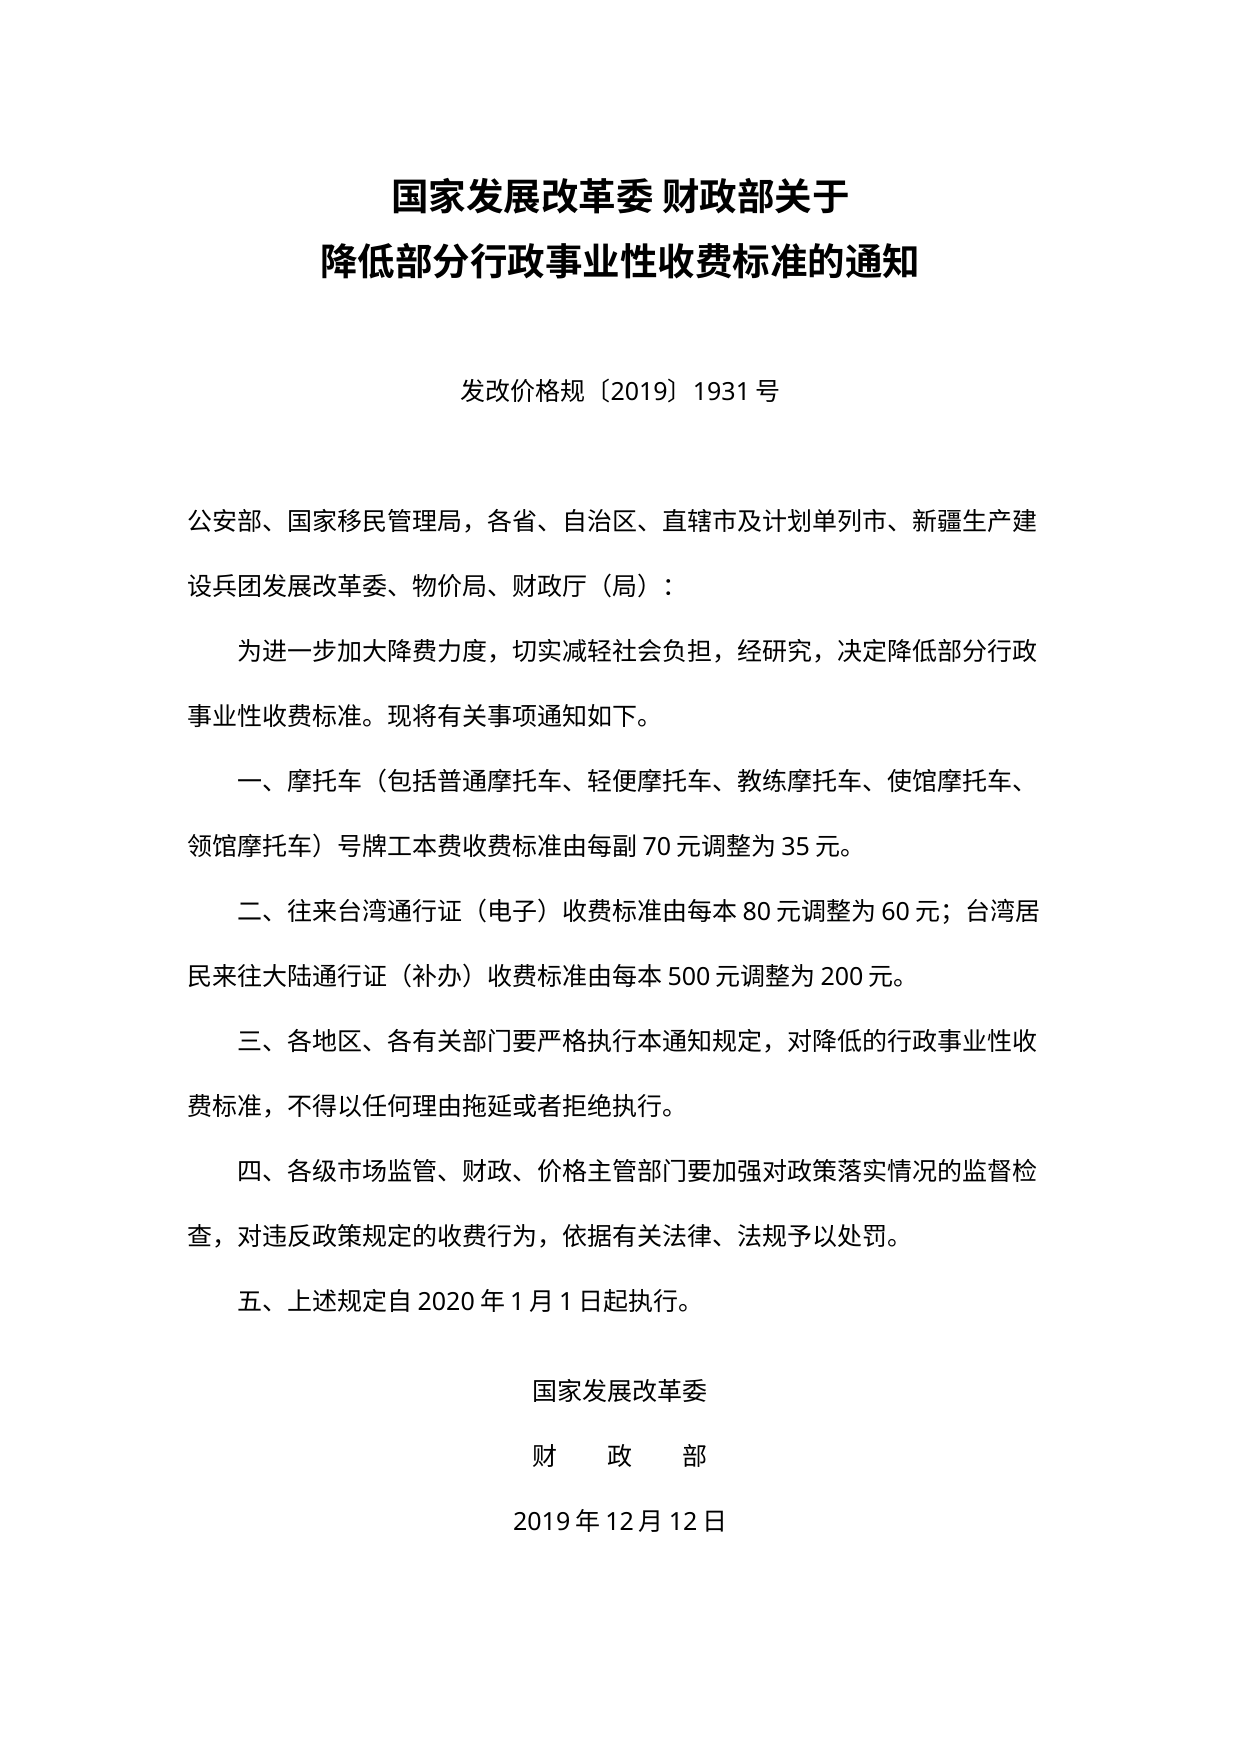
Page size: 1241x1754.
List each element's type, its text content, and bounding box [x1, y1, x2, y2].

text 财 政 部 [187, 1422, 1053, 1487]
text 国家发展改革委 财政部关于 [187, 162, 1053, 227]
text 2019年12月12日 [187, 1487, 1053, 1552]
text 国家发展改革委 [187, 1357, 1053, 1422]
text 发改价格规〔2019〕1931号 [187, 357, 1053, 422]
text 公安部、国家移民管理局，各省、自治区、直辖市及计划单列市、新疆生产建设兵团发展改革委、物价局、财政厅（局）： 为进一步加大降费力度，切实减轻社会负担，经研究，决定降低部分行政事业性收费标准。现将有关事项通知如下。 一、摩托车（包括普通摩托车、轻便摩托车、教练摩托车、使馆摩托车、领馆摩托车）号牌工本费收费标准由每副70元调整为35元。 二、往来台湾通行证（电子）收费标准由每本80元调整为60元；台湾居民来往大陆通行证（补办）收费标准由每本500元调整为200元。 三、各地区、各有关部门要严格执行本通知规定，对降低的行政事业性收费标准，不得以任何理由拖延或者拒绝执行。 四、各级市场监管、财政、价格主管部门要加强对政策落实情况的监督检查，对违反政策规定的收费行为，依据有关法律、法规予以处罚。 五、上述规定自2020年1月1日起执行。 [187, 422, 1053, 1332]
text 降低部分行政事业性收费标准的通知 [187, 227, 1053, 292]
